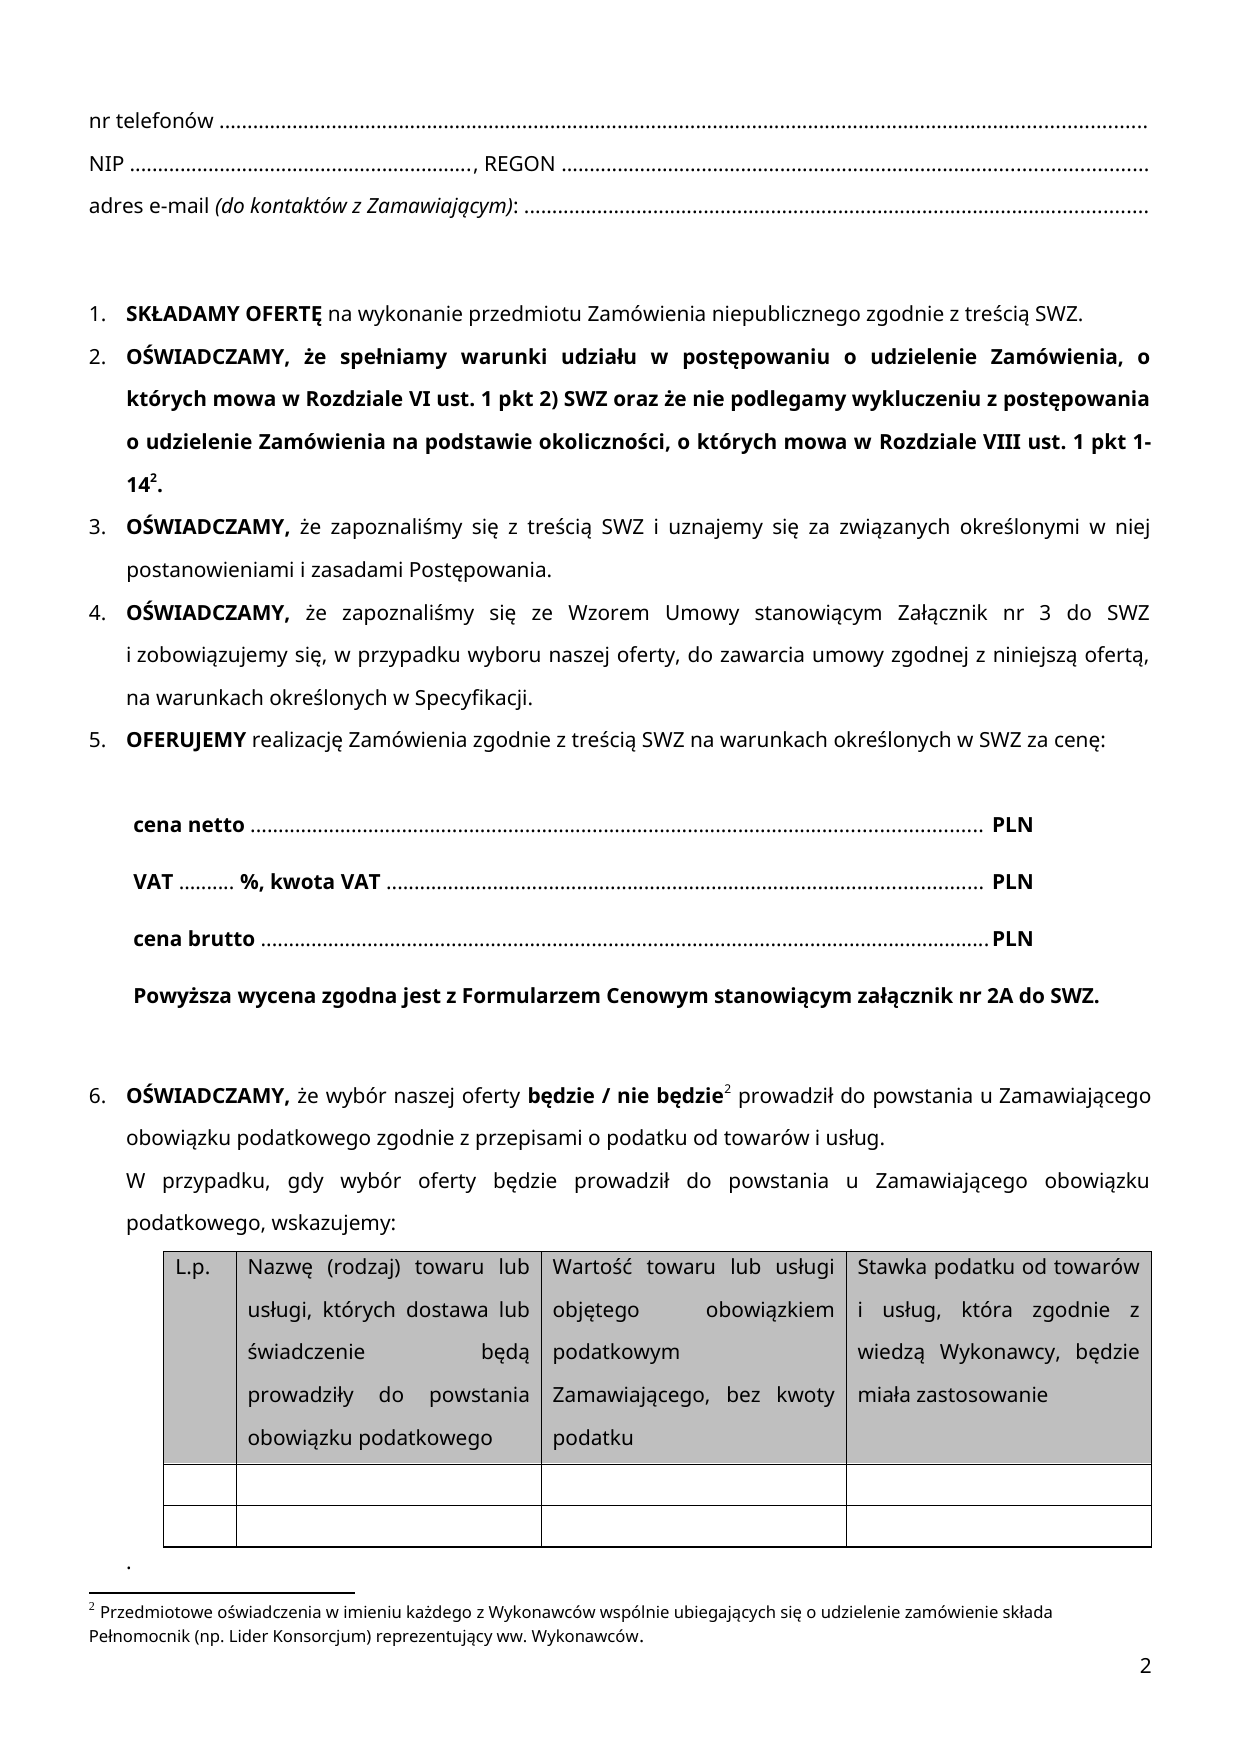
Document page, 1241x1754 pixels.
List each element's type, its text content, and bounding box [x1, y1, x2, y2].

table_header L.p. [164, 1252, 236, 1463]
list Oświadczamy, że zapoznaliśmy się z treścią SWZ i uznajemy się za związanych określonymi w niej postanowieniami i zasadami Postępowania. [89, 512, 1152, 583]
table_cell [542, 1506, 846, 1546]
text adres e-mail (do kontaktów z Zamawiającym): [89, 192, 1152, 220]
table_header Nazwę (rodzaj) towaru lub usługi, których dostawa lub świadczenie będą prowadziły do powstania obowiązku podatkowego [237, 1252, 541, 1463]
list OŚWIADCZAMY, że wybór naszej oferty będzie / nie będzie2 prowadził do powstania u Zamawiającego obowiązku podatkowego zgodnie z przepisami o podatku od towarów i usług. [89, 1081, 1152, 1152]
list OFERUJEMY realizację Zamówienia zgodnie z treścią SWZ na warunkach określonych w SWZ za cenę: [89, 725, 1152, 754]
table_cell [847, 1506, 1151, 1546]
list SKŁADAMY OFERTĘ na wykonanie przedmiotu Zamówienia niepublicznego zgodnie z treścią SWZ. [89, 299, 1152, 328]
text cena netto PLN [133, 811, 1152, 839]
table_cell [237, 1465, 541, 1505]
text . [126, 1547, 1152, 1576]
text cena brutto PLN [133, 924, 1152, 953]
table_header Stawka podatku od towarów i usług, która zgodnie z wiedzą Wykonawcy, będzie miała zastosowanie [847, 1252, 1151, 1463]
table_cell [542, 1465, 846, 1505]
table_cell [164, 1506, 236, 1546]
table_cell [237, 1506, 541, 1546]
text Powyższa wycena zgodna jest z Formularzem Cenowym stanowiącym załącznik nr 2A do SWZ. [133, 981, 1152, 1010]
table_header Wartość towaru lub usługi objętego obowiązkiem podatkowym Zamawiającego, bez kwoty podatku [542, 1252, 846, 1463]
list OŚWIADCZAMY, że zapoznaliśmy się ze Wzorem Umowy stanowiącym Załącznik nr 3 do SWZ i zobowiązujemy się, w przypadku wyboru naszej oferty, do zawarcia umowy zgodnej z niniejszą ofertą, na warunkach określonych w Specyfikacji. [89, 598, 1152, 711]
text VAT .......... %, kwota VAT PLN [133, 867, 1152, 896]
table_cell [847, 1465, 1151, 1505]
text W przypadku, gdy wybór oferty będzie prowadził do powstania u Zamawiającego obowiązku podatkowego, wskazujemy: [126, 1166, 1152, 1237]
text nr telefonów [89, 106, 1152, 135]
list OŚWIADCZAMY, że spełniamy warunki udziału w postępowaniu o udzielenie Zamówienia, o których mowa w Rozdziale VI ust. 1 pkt 2) SWZ oraz że nie podlegamy wykluczeniu z postępowania o udzielenie Zamówienia na podstawie okoliczności, o których mowa w Rozdziale VIII ust. 1 pkt 1-14. [89, 342, 1152, 498]
table_cell [164, 1465, 236, 1505]
text NIP , REGON [89, 149, 1152, 177]
